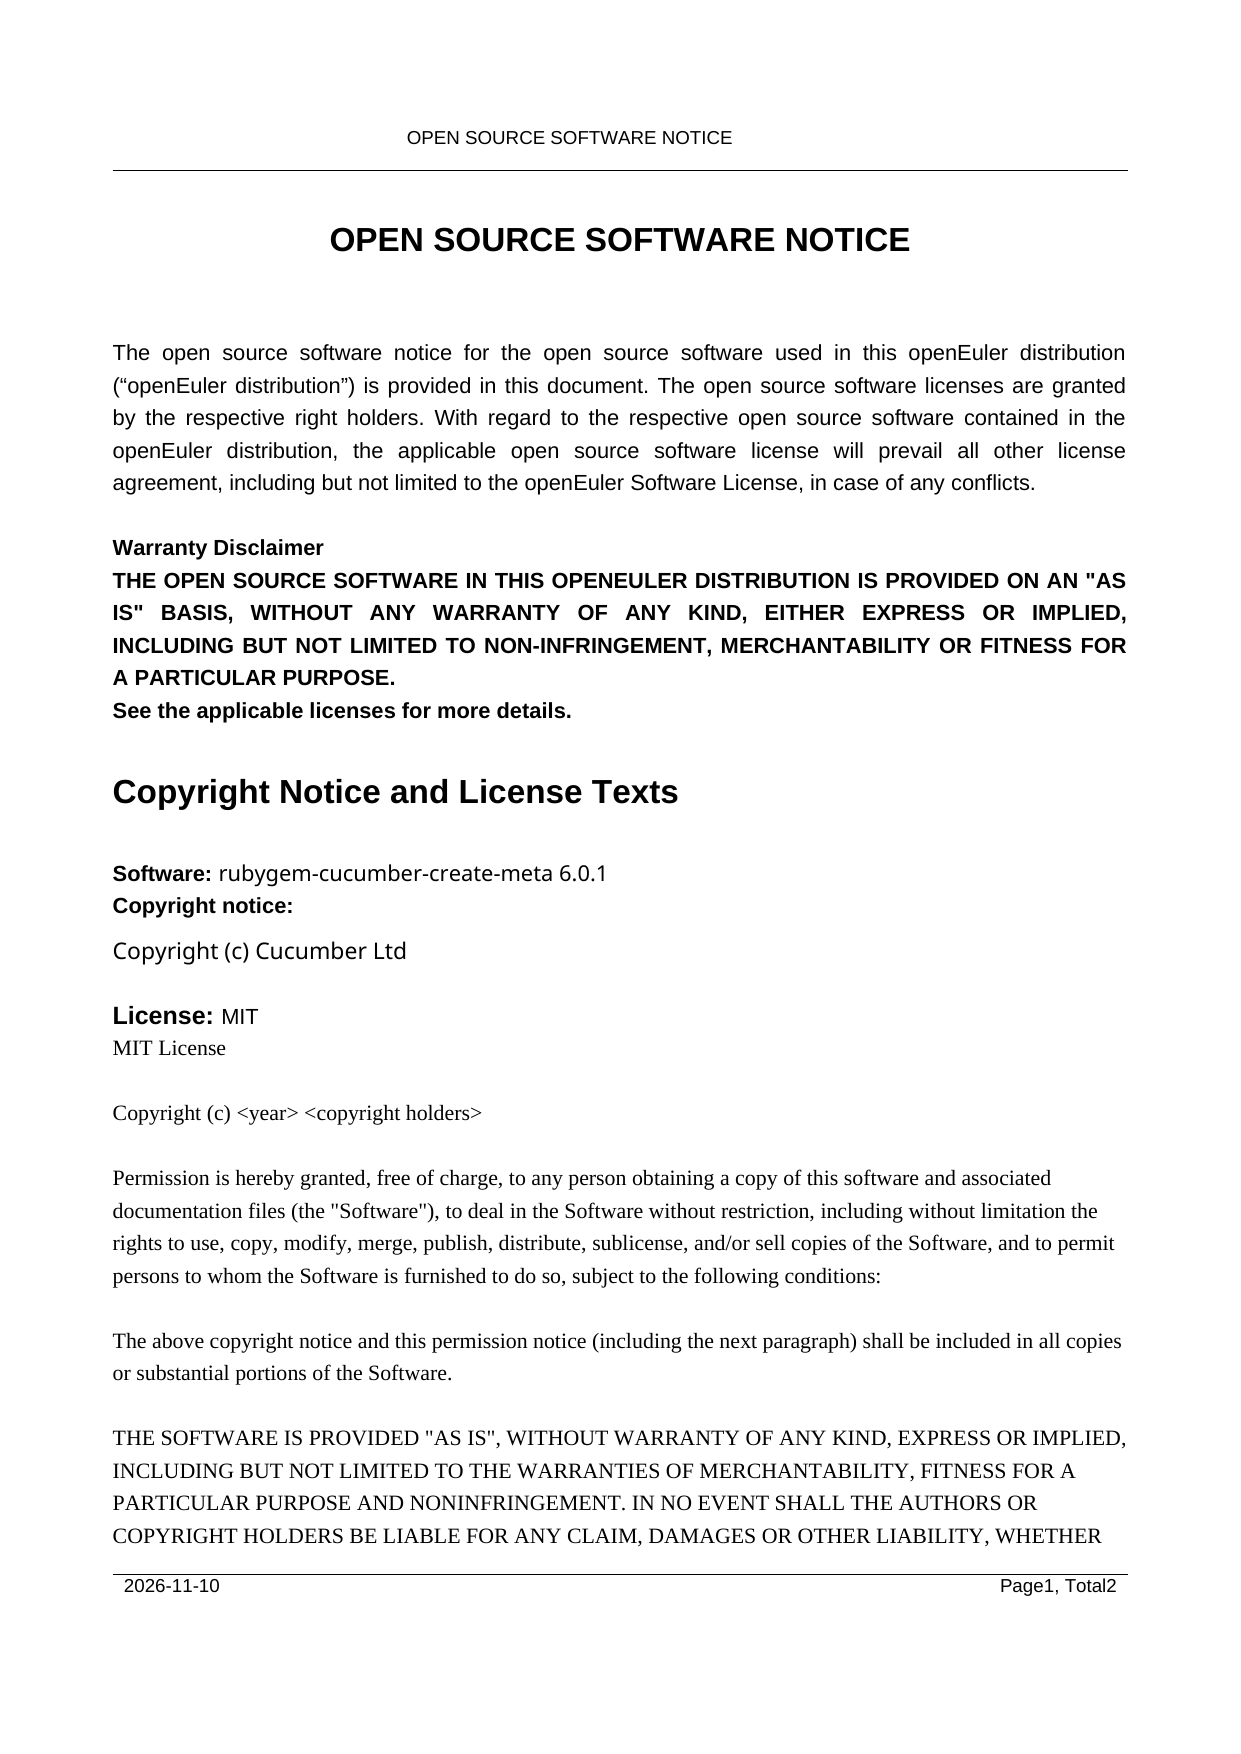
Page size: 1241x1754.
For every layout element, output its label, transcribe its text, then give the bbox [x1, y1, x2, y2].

text The open source software notice for the open source software used in this openEuler distribution (“openEuler distribution”) is provided in this document. The open source software licenses are granted by the respective right holders. With regard to the respective open source software contained in the openEuler distribution, the applicable open source software license will prevail all other license agreement, including but not limited to the openEuler Software License, in case of any conflicts. [112, 336, 1128, 499]
text Copyright (c) Cucumber Ltd [112, 934, 1128, 999]
text Warranty Disclaimer [112, 531, 1128, 564]
title Software: rubygem-cucumber-create-meta 6.0.1 [112, 856, 1128, 889]
text OPEN SOURCE SOFTWARE NOTICE [112, 206, 1128, 271]
text License: MIT [112, 999, 1128, 1031]
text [112, 1031, 1128, 1551]
text THE OPEN SOURCE SOFTWARE IN THIS OPENEULER DISTRIBUTION IS PROVIDED ON AN "AS IS" BASIS, WITHOUT ANY WARRANTY OF ANY KIND, EITHER EXPRESS OR IMPLIED, INCLUDING BUT NOT LIMITED TO NON-INFRINGEMENT, MERCHANTABILITY OR FITNESS FOR A PARTICULAR PURPOSE. See the applicable licenses for more details. [112, 564, 1128, 726]
text Copyright Notice and License Texts [112, 759, 1128, 824]
text Copyright notice: [112, 889, 1128, 921]
